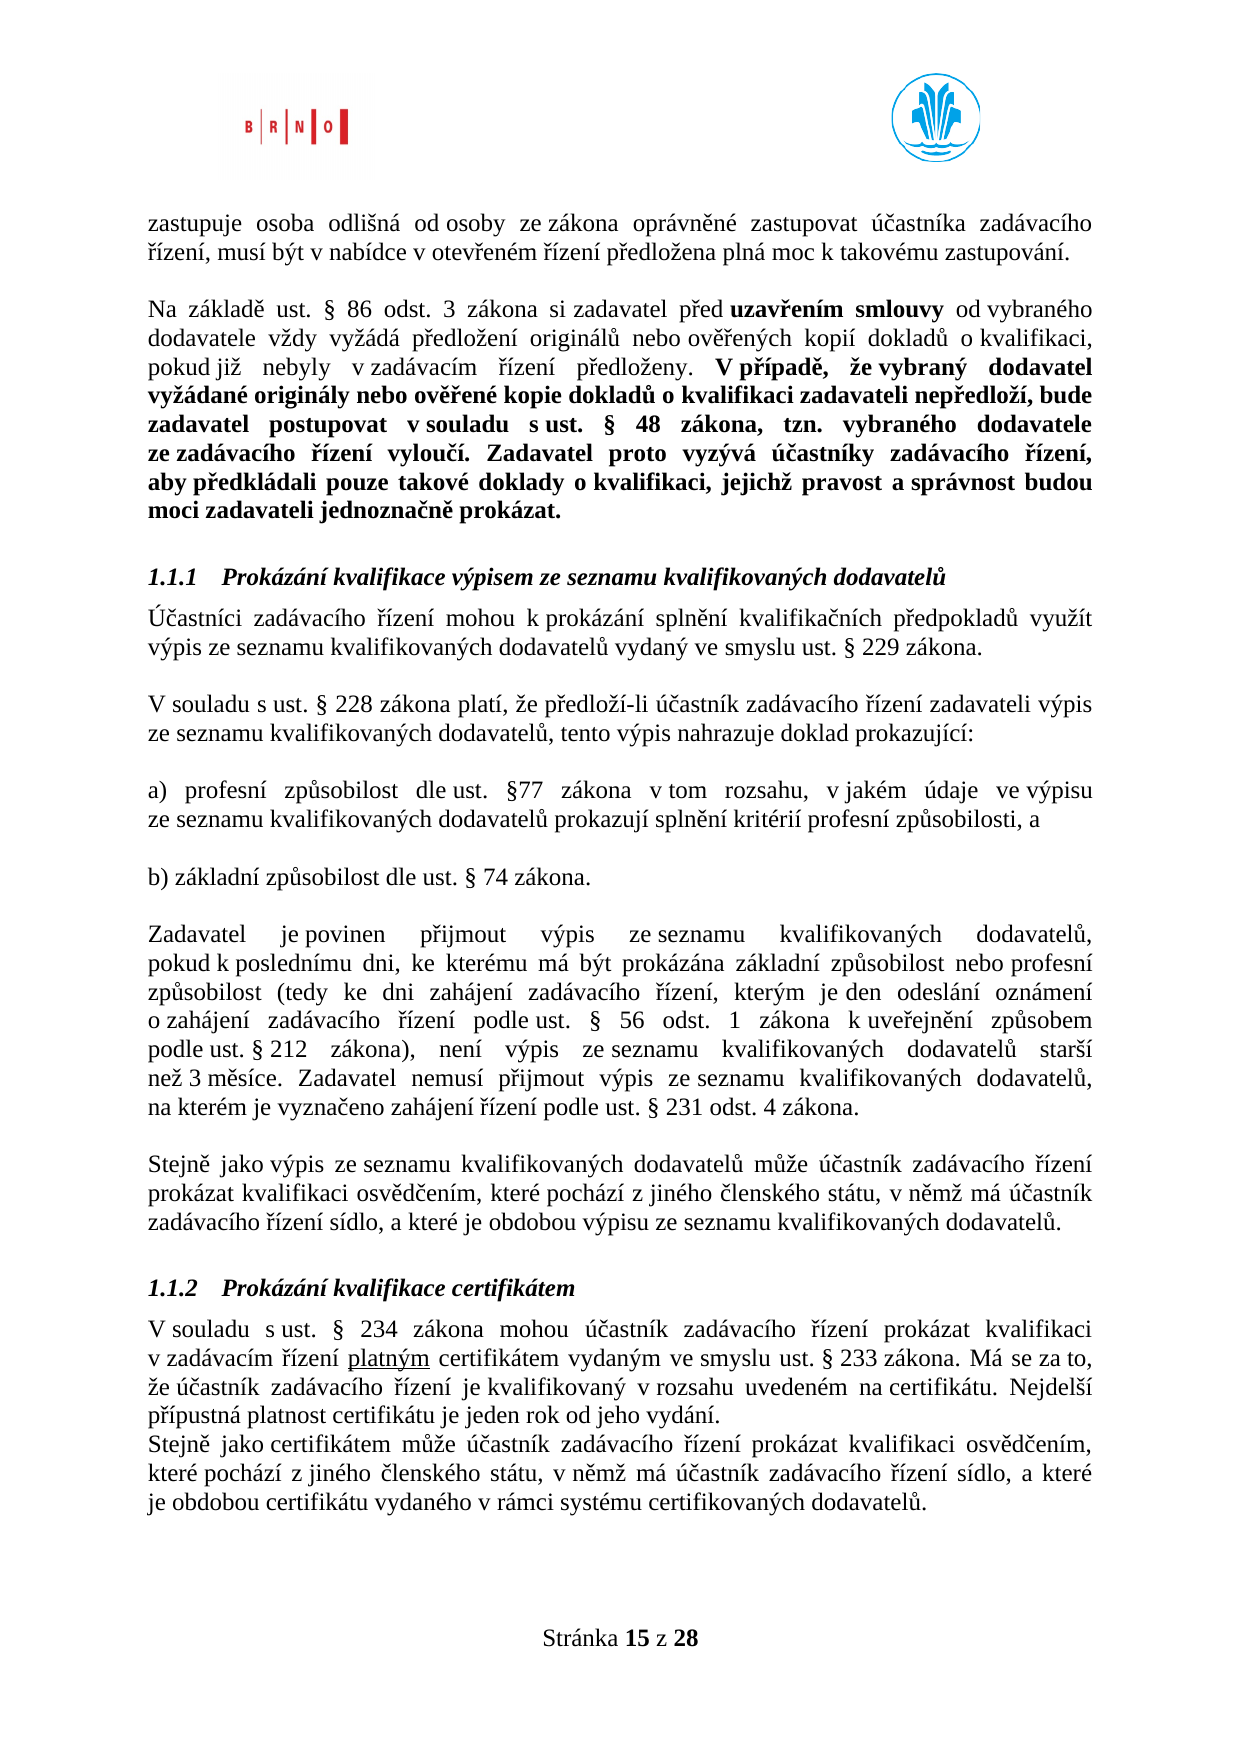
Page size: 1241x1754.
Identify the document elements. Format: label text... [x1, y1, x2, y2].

text Stejně jako výpis ze seznamu kvalifikovaných dodavatelů může účastník zadávacího řízení prokázat kvalifikaci osvědčením, které pochází z jiného členského státu, v němž má účastník zadávacího řízení sídlo, a které je obdobou výpisu ze seznamu kvalifikovaných dodavatelů. [148, 1149, 1093, 1236]
subtitle Prokázání kvalifikace certifikátem [148, 1273, 1093, 1302]
text Stejně jako certifikátem může účastník zadávacího řízení prokázat kvalifikaci osvědčením, které pochází z jiného členského státu, v němž má účastník zadávacího řízení sídlo, a které je obdobou certifikátu vydaného v rámci systému certifikovaných dodavatelů. [148, 1429, 1093, 1516]
text a) profesní způsobilost dle ust. §77 zákona v tom rozsahu, v jakém údaje ve výpisu ze seznamu kvalifikovaných dodavatelů prokazují splnění kritérií profesní způsobilosti, a [148, 776, 1093, 833]
picture [217, 73, 376, 180]
text Účastníci zadávacího řízení mohou k prokázání splnění kvalifikačních předpokladů využít výpis ze seznamu kvalifikovaných dodavatelů vydaný ve smyslu ust. § 229 zákona. [148, 603, 1093, 661]
text V souladu s ust. § 234 zákona mohou účastník zadávacího řízení prokázat kvalifikaci v zadávacím řízení platným certifikátem vydaným ve smyslu ust. § 233 zákona. Má se za to, že účastník zadávacího řízení je kvalifikovaný v rozsahu uvedeném na certifikátu. Nejdelší přípustná platnost certifikátu je jeden rok od jeho vydání. [148, 1314, 1093, 1429]
text b) základní způsobilost dle ust. § 74 zákona. [148, 862, 1093, 891]
text V souladu s ust. § 228 zákona platí, že předloží-li účastník zadávacího řízení zadavateli výpis ze seznamu kvalifikovaných dodavatelů, tento výpis nahrazuje doklad prokazující: [148, 689, 1093, 747]
text Na základě ust. § 86 odst. 3 zákona si zadavatel před uzavřením smlouvy od vybraného dodavatele vždy vyžádá předložení originálů nebo ověřených kopií dokladů o kvalifikaci, pokud již nebyly v zadávacím řízení předloženy. V případě, že vybraný dodavatel vyžádané originály nebo ověřené kopie dokladů o kvalifikaci zadavateli nepředloží, bude zadavatel postupovat v souladu s ust. § 48 zákona, tzn. vybraného dodavatele ze zadávacího řízení vyloučí. Zadavatel proto vyzývá účastníky zadávacího řízení, aby předkládali pouze takové doklady o kvalifikaci, jejichž pravost a správnost budou moci zadavateli jednoznačně prokázat. [148, 294, 1093, 524]
subtitle Prokázání kvalifikace výpisem ze seznamu kvalifikovaných dodavatelů [148, 562, 1093, 591]
text Zadavatel je povinen přijmout výpis ze seznamu kvalifikovaných dodavatelů, pokud k poslednímu dni, ke kterému má být prokázána základní způsobilost nebo profesní způsobilost (tedy ke dni zahájení zadávacího řízení, kterým je den odeslání oznámení o zahájení zadávacího řízení podle ust. § 56 odst. 1 zákona k uveřejnění způsobem podle ust. § 212 zákona), není výpis ze seznamu kvalifikovaných dodavatelů starší než 3 měsíce. Zadavatel nemusí přijmout výpis ze seznamu kvalifikovaných dodavatelů, na kterém je vyznačeno zahájení řízení podle ust. § 231 odst. 4 zákona. [148, 919, 1093, 1121]
